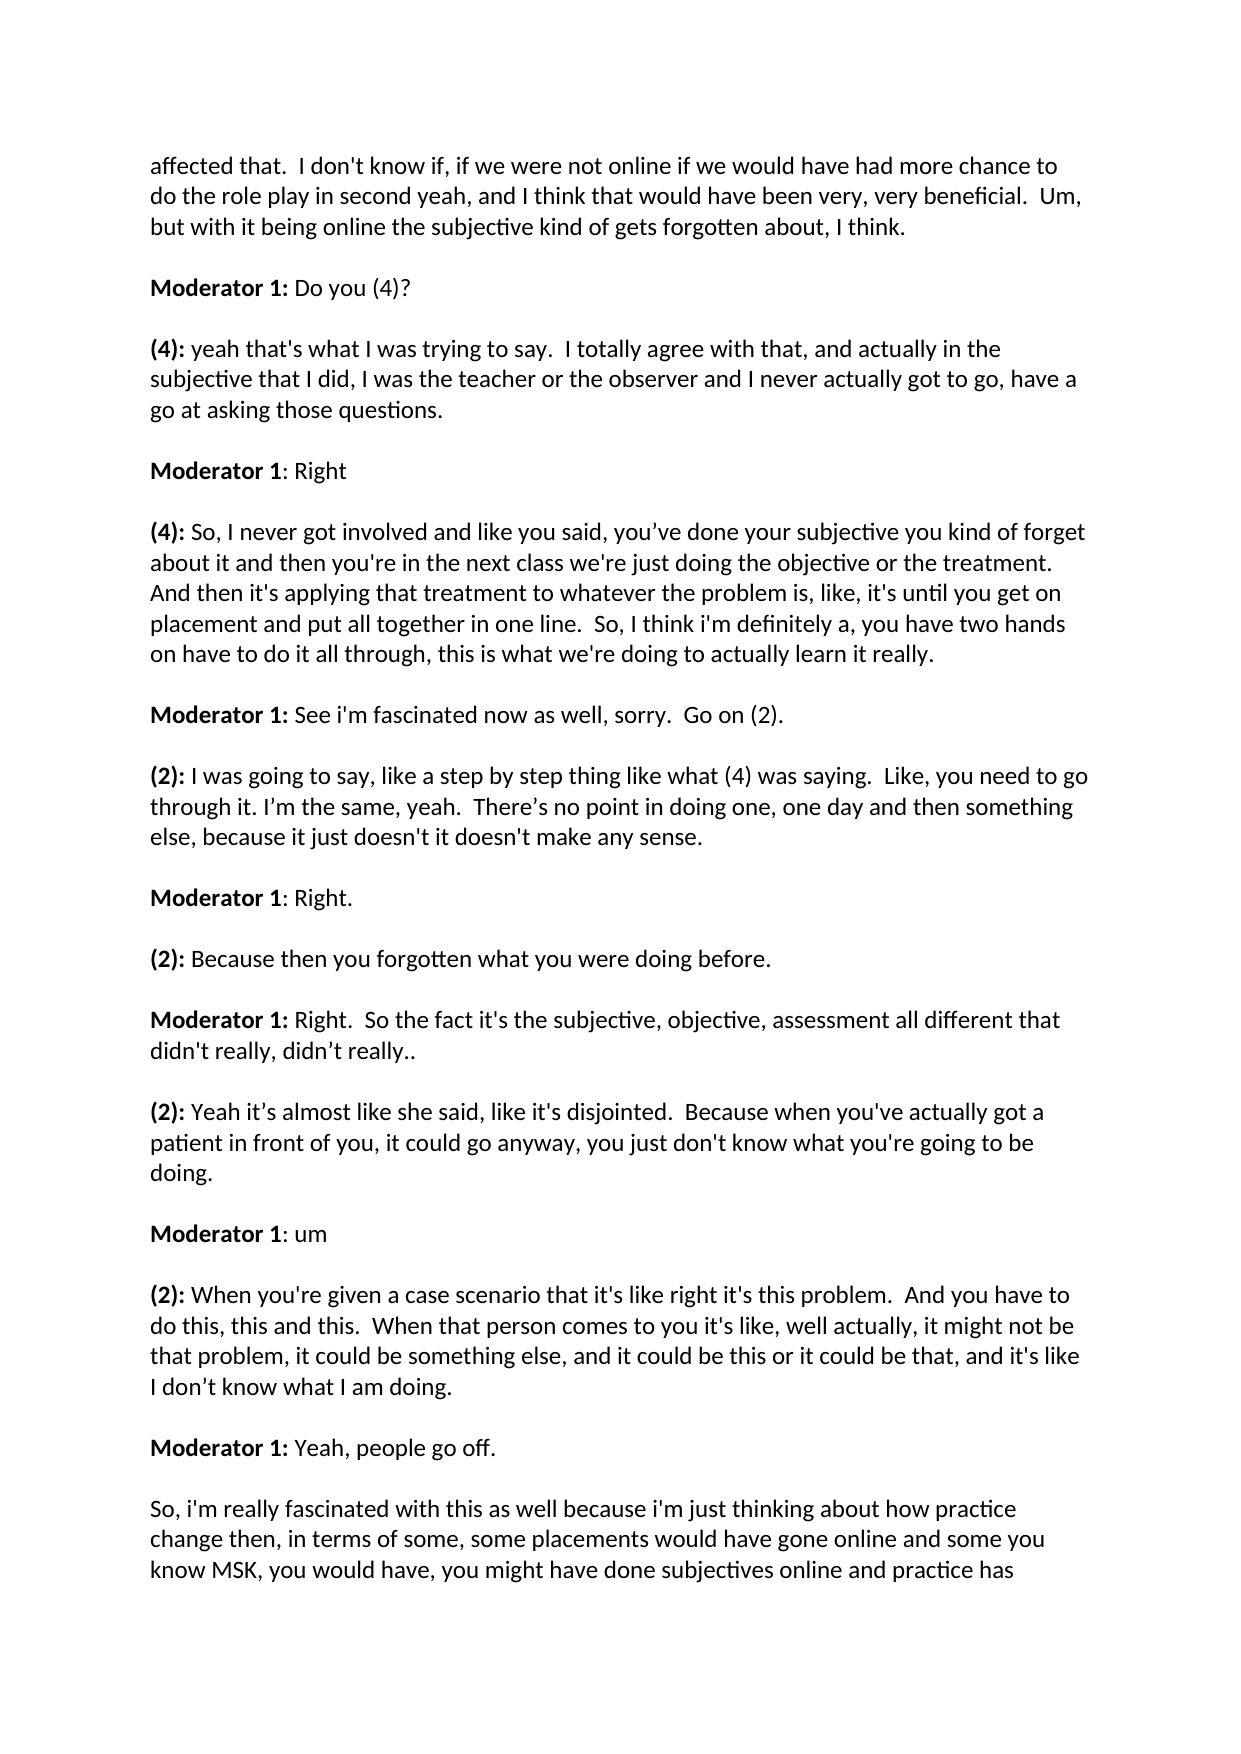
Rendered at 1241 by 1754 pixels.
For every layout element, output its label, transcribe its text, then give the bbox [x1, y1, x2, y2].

text (2): When you're given a case scenario that it's like right it's this problem. And you have to do this, this and this. When that person comes to you it's like, well actually, it might not be that problem, it could be something else, and it could be this or it could be that, and it's like I don’t know what I am doing. [150, 1279, 1090, 1401]
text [150, 150, 1090, 242]
text (2): I was going to say, like a step by step thing like what (4) was saying. Like, you need to go through it. I’m the same, yeah. There’s no point in doing one, one day and then something else, because it just doesn't it doesn't make any sense. [150, 760, 1090, 852]
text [150, 1493, 1090, 1584]
text Moderator 1: um [150, 1218, 1090, 1249]
text (4): yeah that's what I was trying to say. I totally agree with that, and actually in the subjective that I did, I was the teacher or the observer and I never actually got to go, have a go at asking those questions. [150, 333, 1090, 425]
text (4): So, I never got involved and like you said, you’ve done your subjective you kind of forget about it and then you're in the next class we're just doing the objective or the treatment. [150, 516, 1090, 577]
text Moderator 1: Right [150, 455, 1090, 486]
text Moderator 1: Right. So the fact it's the subjective, objective, assessment all different that didn't really, didn’t really.. [150, 1004, 1090, 1066]
text Moderator 1: Do you (4)? [150, 272, 1090, 303]
text Moderator 1: Right. [150, 882, 1090, 913]
text And then it's applying that treatment to whatever the problem is, like, it's until you get on placement and put all together in one line. So, I think i'm definitely a, you have two hands on have to do it all through, this is what we're doing to actually learn it really. [150, 577, 1090, 669]
text (2): Because then you forgotten what you were doing before. [150, 943, 1090, 974]
text Moderator 1: Yeah, people go off. [150, 1432, 1090, 1462]
text (2): Yeah it’s almost like she said, like it's disjointed. Because when you've actually got a patient in front of you, it could go anyway, you just don't know what you're going to be doing. [150, 1096, 1090, 1188]
text Moderator 1: See i'm fascinated now as well, sorry. Go on (2). [150, 699, 1090, 730]
